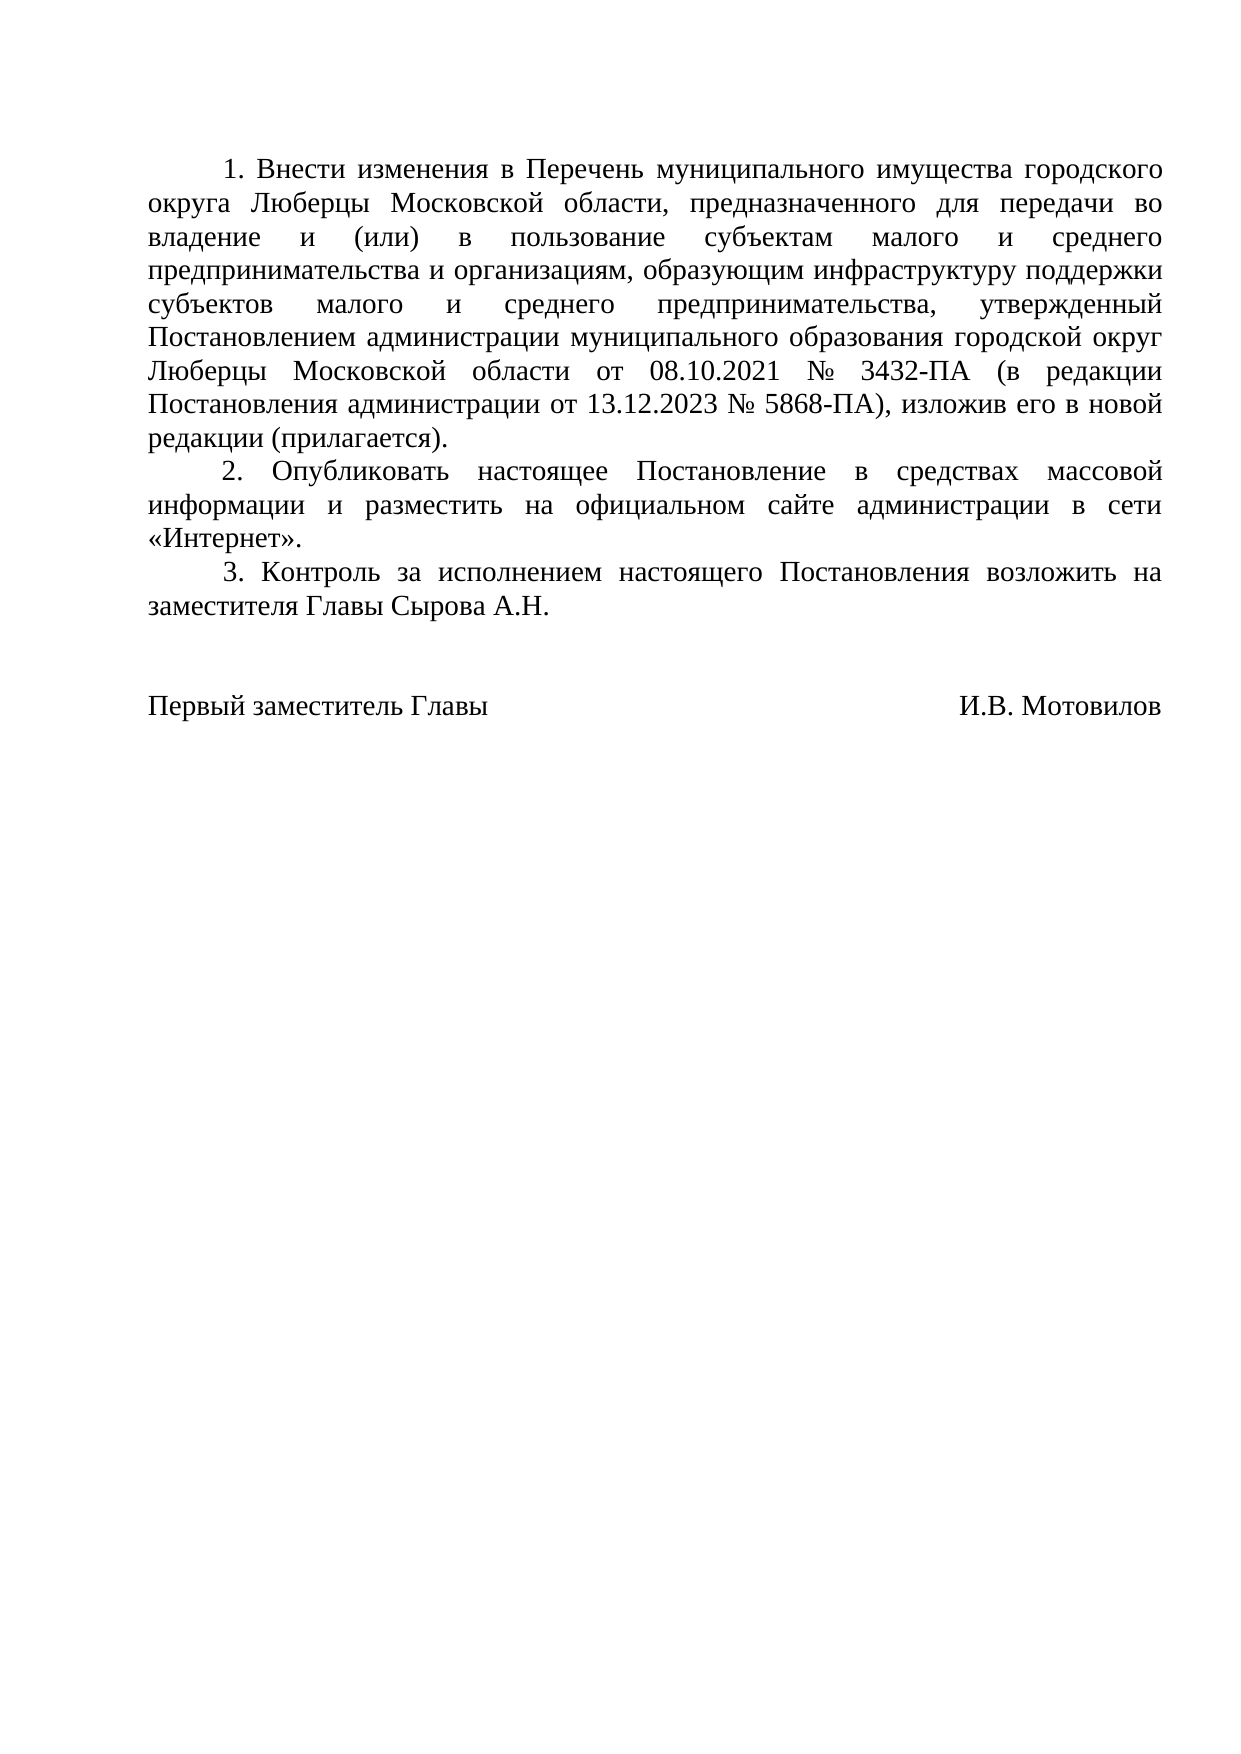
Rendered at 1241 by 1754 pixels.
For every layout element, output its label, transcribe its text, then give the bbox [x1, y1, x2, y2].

text 2. Опубликовать настоящее Постановление в средствах массовой информации и разместить на официальном сайте администрации в сети «Интернет». [148, 453, 1163, 554]
text Первый заместитель Главы И.В. Мотовилов [148, 688, 1163, 722]
text 3. Контроль за исполнением настоящего Постановления возложить на заместителя Главы Сырова А.Н. [148, 554, 1163, 621]
text 1. Внести изменения в Перечень муниципального имущества городского округа Люберцы Московской области, предназначенного для передачи во владение и (или) в пользование субъектам малого и среднего предпринимательства и организациям, образующим инфраструктуру поддержки субъектов малого и среднего предпринимательства, утвержденный Постановлением администрации муниципального образования городской округ Люберцы Московской области от 08.10.2021 № 3432-ПА (в редакции Постановления администрации от 13.12.2023 № 5868-ПА), изложив его в новой редакции (прилагается). [148, 152, 1163, 453]
